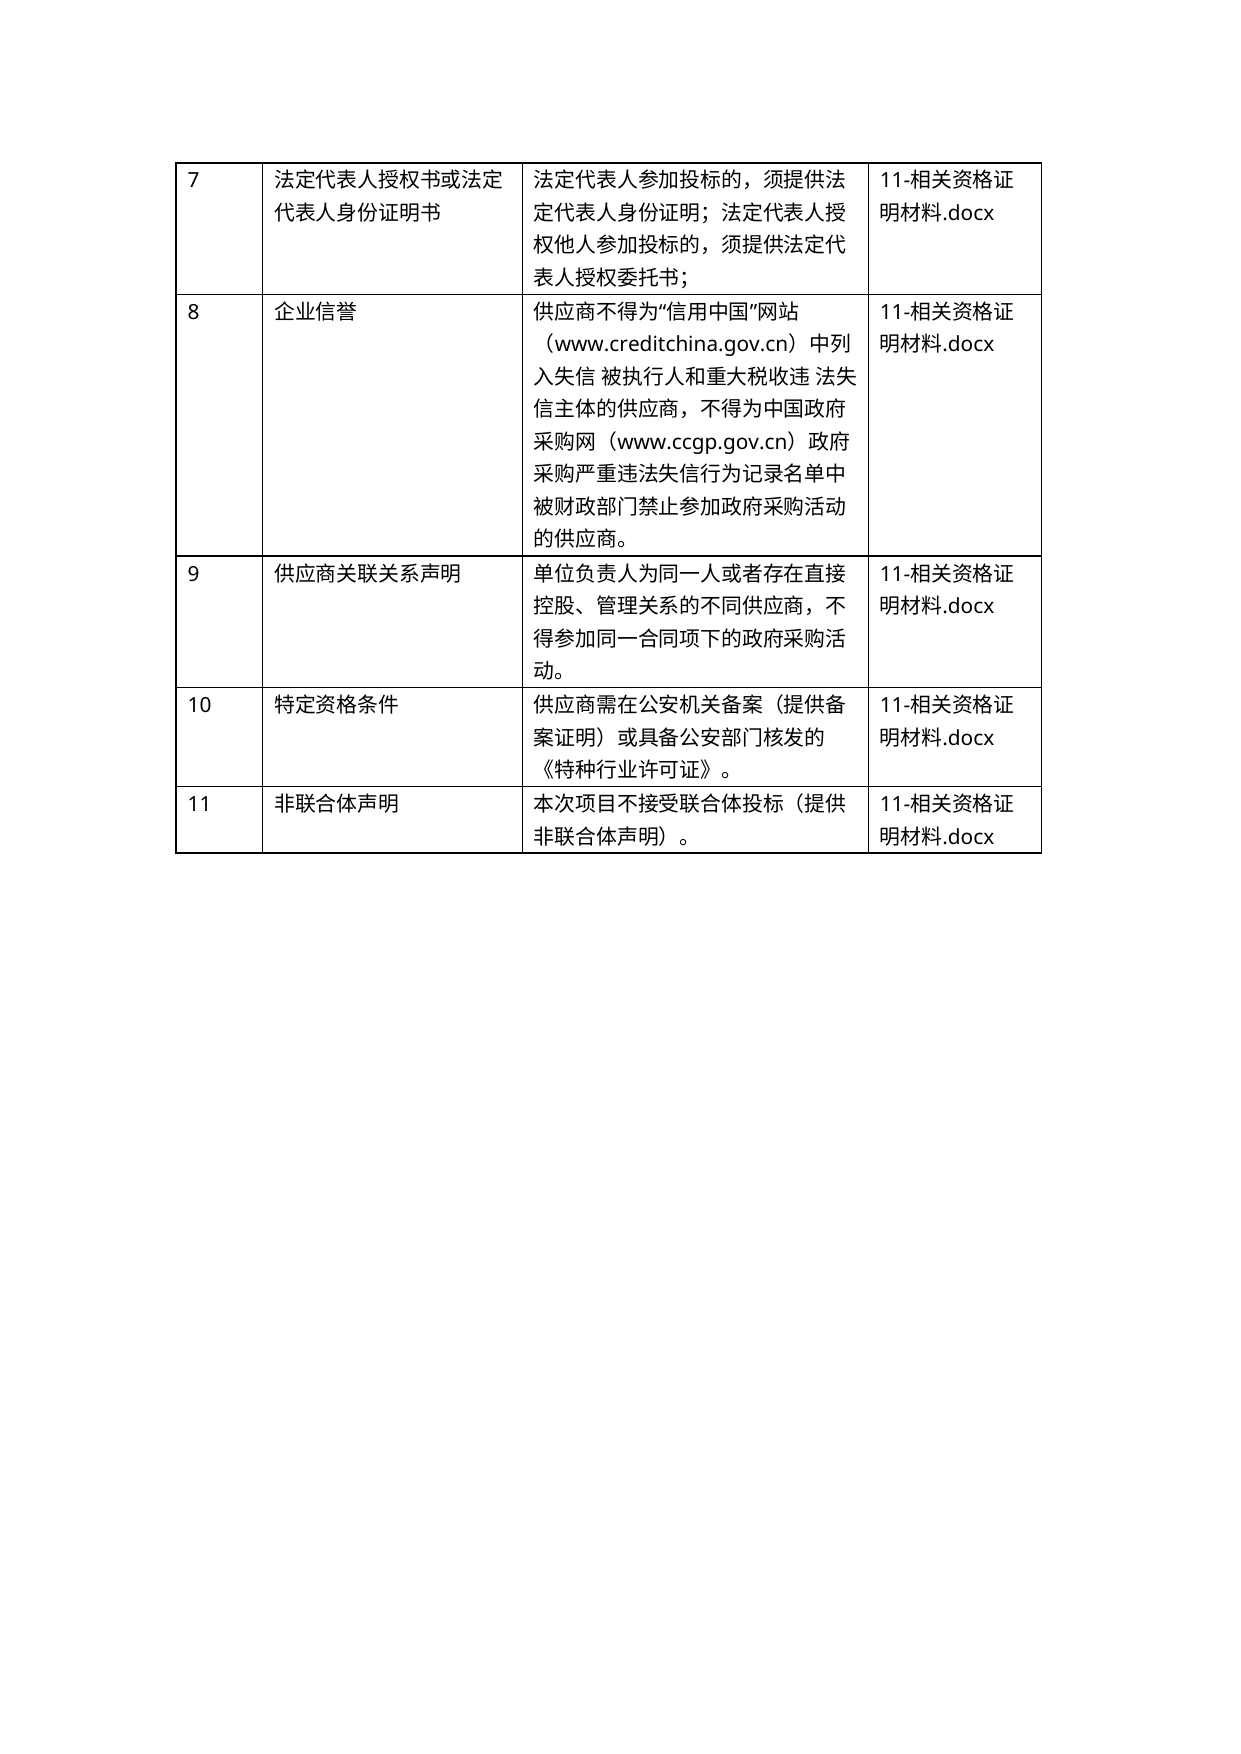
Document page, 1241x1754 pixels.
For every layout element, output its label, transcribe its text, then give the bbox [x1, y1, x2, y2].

table_cell 8 [177, 295, 262, 555]
table_cell 9 [177, 557, 262, 687]
table_cell 供应商需在公安机关备案（提供备案证明）或具备公安部门核发的《特种行业许可证》。 [523, 688, 868, 786]
table_cell 特定资格条件 [263, 688, 522, 786]
table_cell 法定代表人参加投标的，须提供法定代表人身份证明；法定代表人授权他人参加投标的，须提供法定代表人授权委托书； [523, 164, 868, 293]
table_cell 供应商不得为“信用中国”网站（www.creditchina.gov.cn）中列入失信 被执行人和重大税收违 法失信主体的供应商，不得为中国政府采购网（www.ccgp.gov.cn）政府采购严重违法失信行为记录名单中被财政部门禁止参加政府采购活动的供应商。 [523, 295, 868, 555]
table_cell 企业信誉 [263, 295, 522, 555]
table_cell 10 [177, 688, 262, 786]
table_cell 11-相关资格证明材料.docx [869, 688, 1041, 786]
table_cell 11-相关资格证明材料.docx [869, 164, 1041, 293]
table_cell 本次项目不接受联合体投标（提供非联合体声明）。 [523, 787, 868, 852]
table_cell 11-相关资格证明材料.docx [869, 787, 1041, 852]
table_cell 法定代表人授权书或法定代表人身份证明书 [263, 164, 522, 293]
table_cell 供应商关联关系声明 [263, 557, 522, 687]
table_cell 7 [177, 164, 262, 293]
table_cell 非联合体声明 [263, 787, 522, 852]
table_cell 11 [177, 787, 262, 852]
table_cell 单位负责人为同一人或者存在直接控股、管理关系的不同供应商，不得参加同一合同项下的政府采购活动。 [523, 557, 868, 687]
table_cell 11-相关资格证明材料.docx [869, 557, 1041, 687]
table_cell 11-相关资格证明材料.docx [869, 295, 1041, 555]
